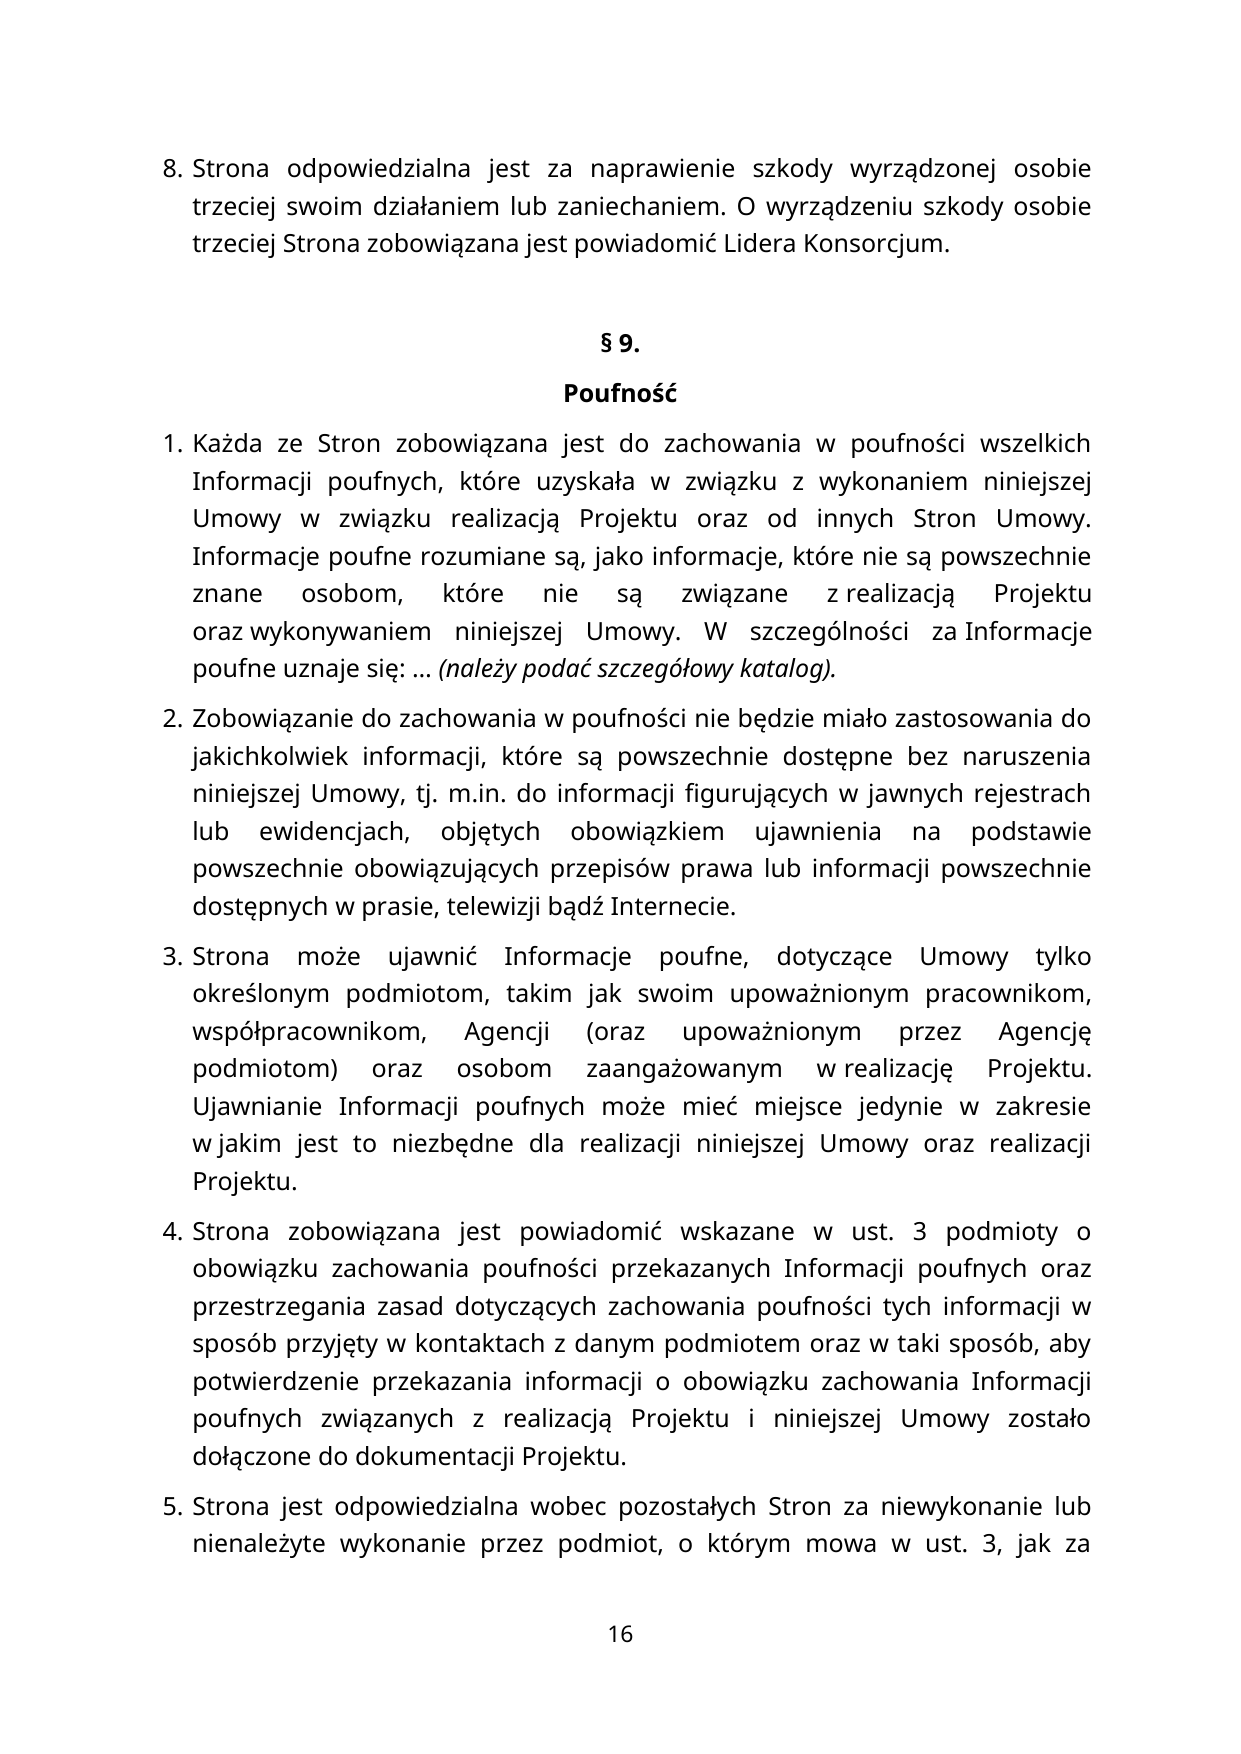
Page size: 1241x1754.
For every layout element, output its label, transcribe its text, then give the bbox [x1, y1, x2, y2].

list Strona zobowiązana jest powiadomić wskazane w ust. 3 podmioty o obowiązku zachowania poufności przekazanych Informacji poufnych oraz przestrzegania zasad dotyczących zachowania poufności tych informacji w sposób przyjęty w kontaktach z danym podmiotem oraz w taki sposób, aby potwierdzenie przekazania informacji o obowiązku zachowania Informacji poufnych związanych z realizacją Projektu i niniejszej Umowy zostało dołączone do dokumentacji Projektu. [162, 1210, 1093, 1473]
text § 9. [148, 323, 1093, 360]
list Strona odpowiedzialna jest za naprawienie szkody wyrządzonej osobie trzeciej swoim działaniem lub zaniechaniem. O wyrządzeniu szkody osobie trzeciej Strona zobowiązana jest powiadomić Lidera Konsorcjum. [162, 148, 1093, 260]
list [162, 1485, 1093, 1560]
text Poufność [148, 373, 1093, 410]
list Strona może ujawnić Informacje poufne, dotyczące Umowy tylko określonym podmiotom, takim jak swoim upoważnionym pracownikom, współpracownikom, Agencji (oraz upoważnionym przez Agencję podmiotom) oraz osobom zaangażowanym w realizację Projektu. Ujawnianie Informacji poufnych może mieć miejsce jedynie w zakresie w jakim jest to niezbędne dla realizacji niniejszej Umowy oraz realizacji Projektu. [162, 935, 1093, 1198]
list Każda ze Stron zobowiązana jest do zachowania w poufności wszelkich Informacji poufnych, które uzyskała w związku z wykonaniem niniejszej Umowy w związku realizacją Projektu oraz od innych Stron Umowy. Informacje poufne rozumiane są, jako informacje, które nie są powszechnie znane osobom, które nie są związane z realizacją Projektu oraz wykonywaniem niniejszej Umowy. W szczególności za Informacje poufne uznaje się: … (należy podać szczegółowy katalog). [162, 423, 1093, 685]
list Zobowiązanie do zachowania w poufności nie będzie miało zastosowania do jakichkolwiek informacji, które są powszechnie dostępne bez naruszenia niniejszej Umowy, tj. m.in. do informacji figurujących w jawnych rejestrach lub ewidencjach, objętych obowiązkiem ujawnienia na podstawie powszechnie obowiązujących przepisów prawa lub informacji powszechnie dostępnych w prasie, telewizji bądź Internecie. [162, 698, 1093, 923]
